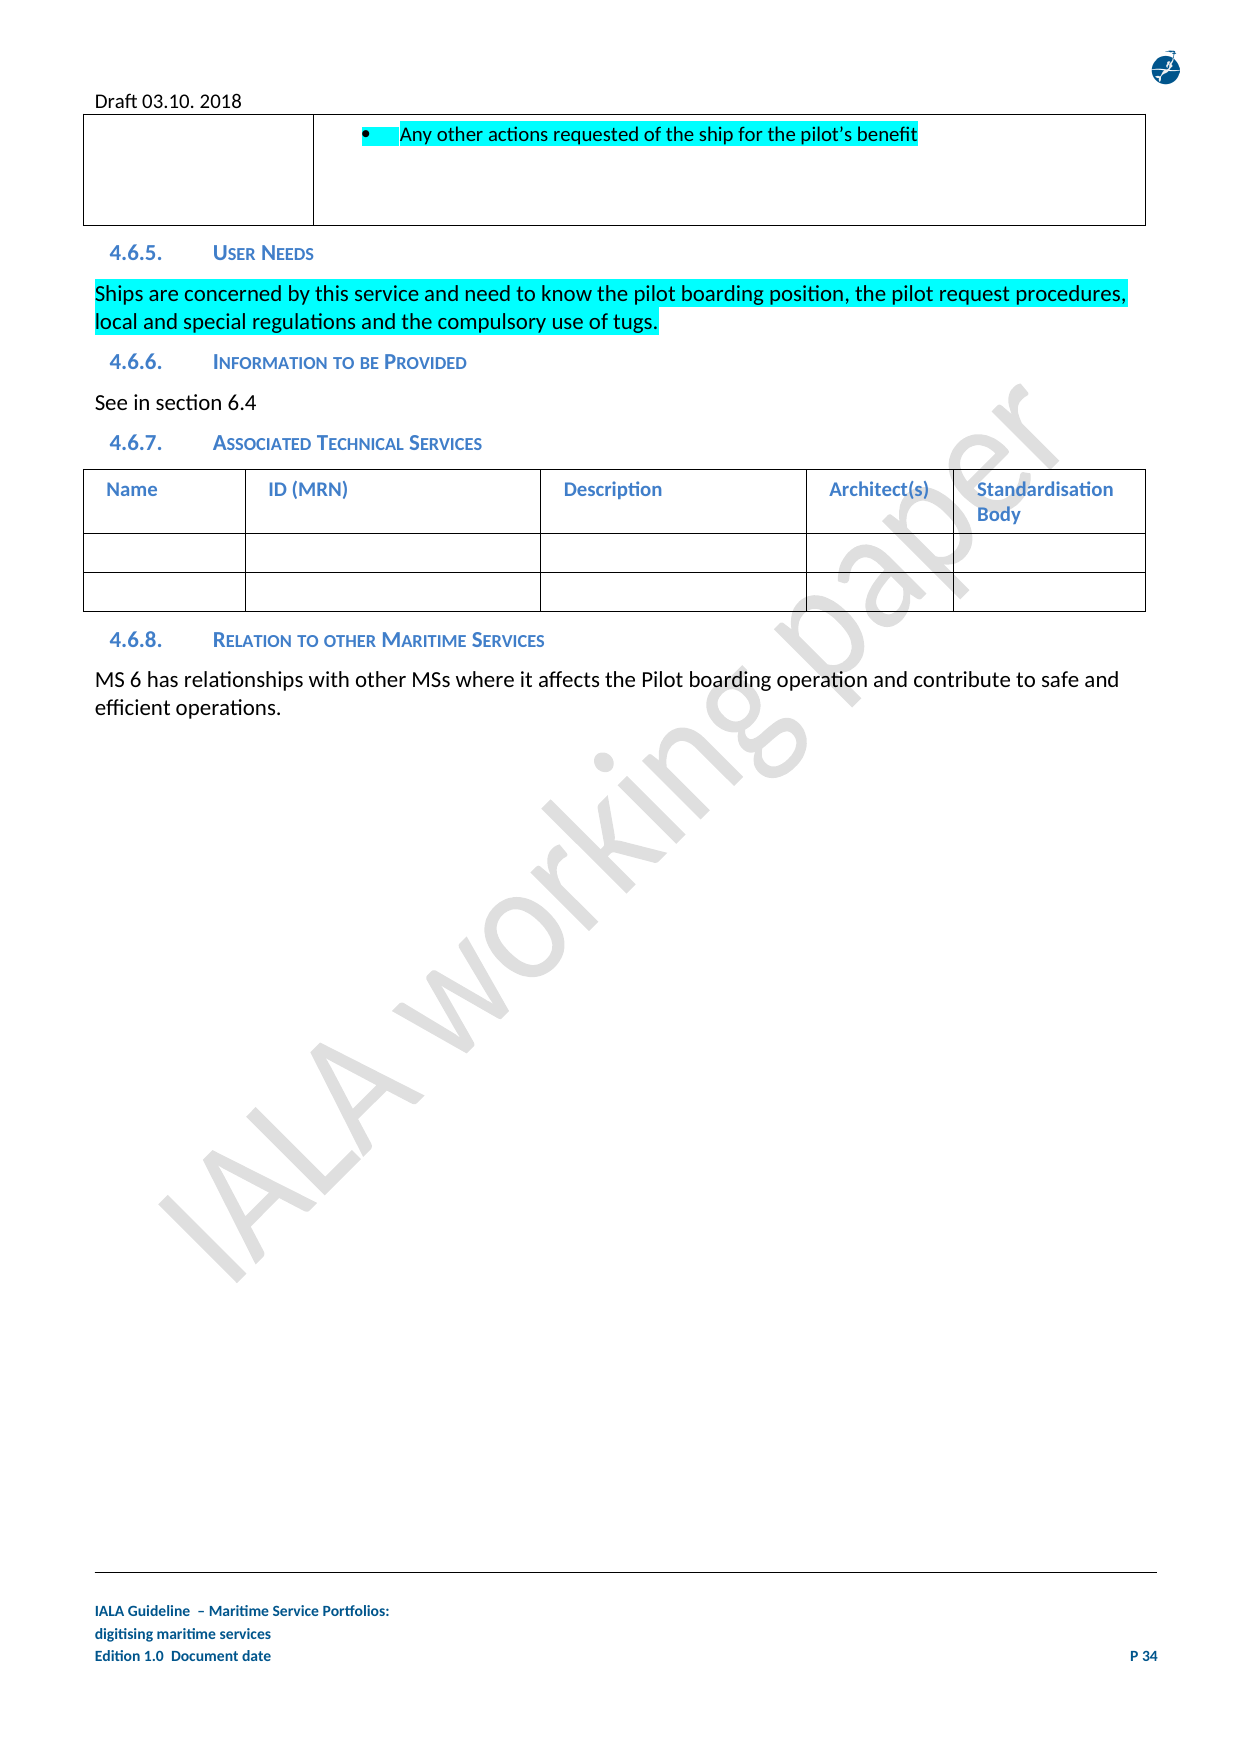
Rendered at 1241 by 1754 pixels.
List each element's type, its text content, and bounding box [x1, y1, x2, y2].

table_cell [541, 534, 806, 572]
table_header ID (MRN) [246, 470, 540, 533]
subtitle Relation to other Maritime Services [109, 625, 1157, 653]
table_cell [541, 573, 806, 611]
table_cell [84, 115, 313, 225]
text Ships are concerned by this service and need to know the pilot boarding position, the pilot request procedures, local and special regulations and the compulsory use of tugs. [659, 279, 1157, 335]
table_cell [84, 573, 245, 611]
table_cell [84, 534, 245, 572]
table_cell [807, 534, 953, 572]
table_cell [246, 573, 540, 611]
table_header Description [541, 470, 806, 533]
table_cell [807, 573, 953, 611]
table_cell [954, 573, 1145, 611]
subtitle Associated Technical Services [109, 428, 1157, 456]
picture [1120, 0, 1239, 119]
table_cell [314, 115, 1145, 225]
subtitle Information to be Provided [109, 347, 1157, 375]
table_header Architect(s) [807, 470, 953, 533]
text See in section 6.4 [94, 388, 1157, 416]
table_header Name [84, 470, 245, 533]
table_header Standardisation Body [954, 470, 1145, 533]
table_cell [954, 534, 1145, 572]
table_cell [246, 534, 540, 572]
text MS 6 has relationships with other MSs where it affects the Pilot boarding operation and contribute to safe and efficient operations. [94, 665, 1157, 721]
subtitle User Needs [109, 238, 1157, 266]
